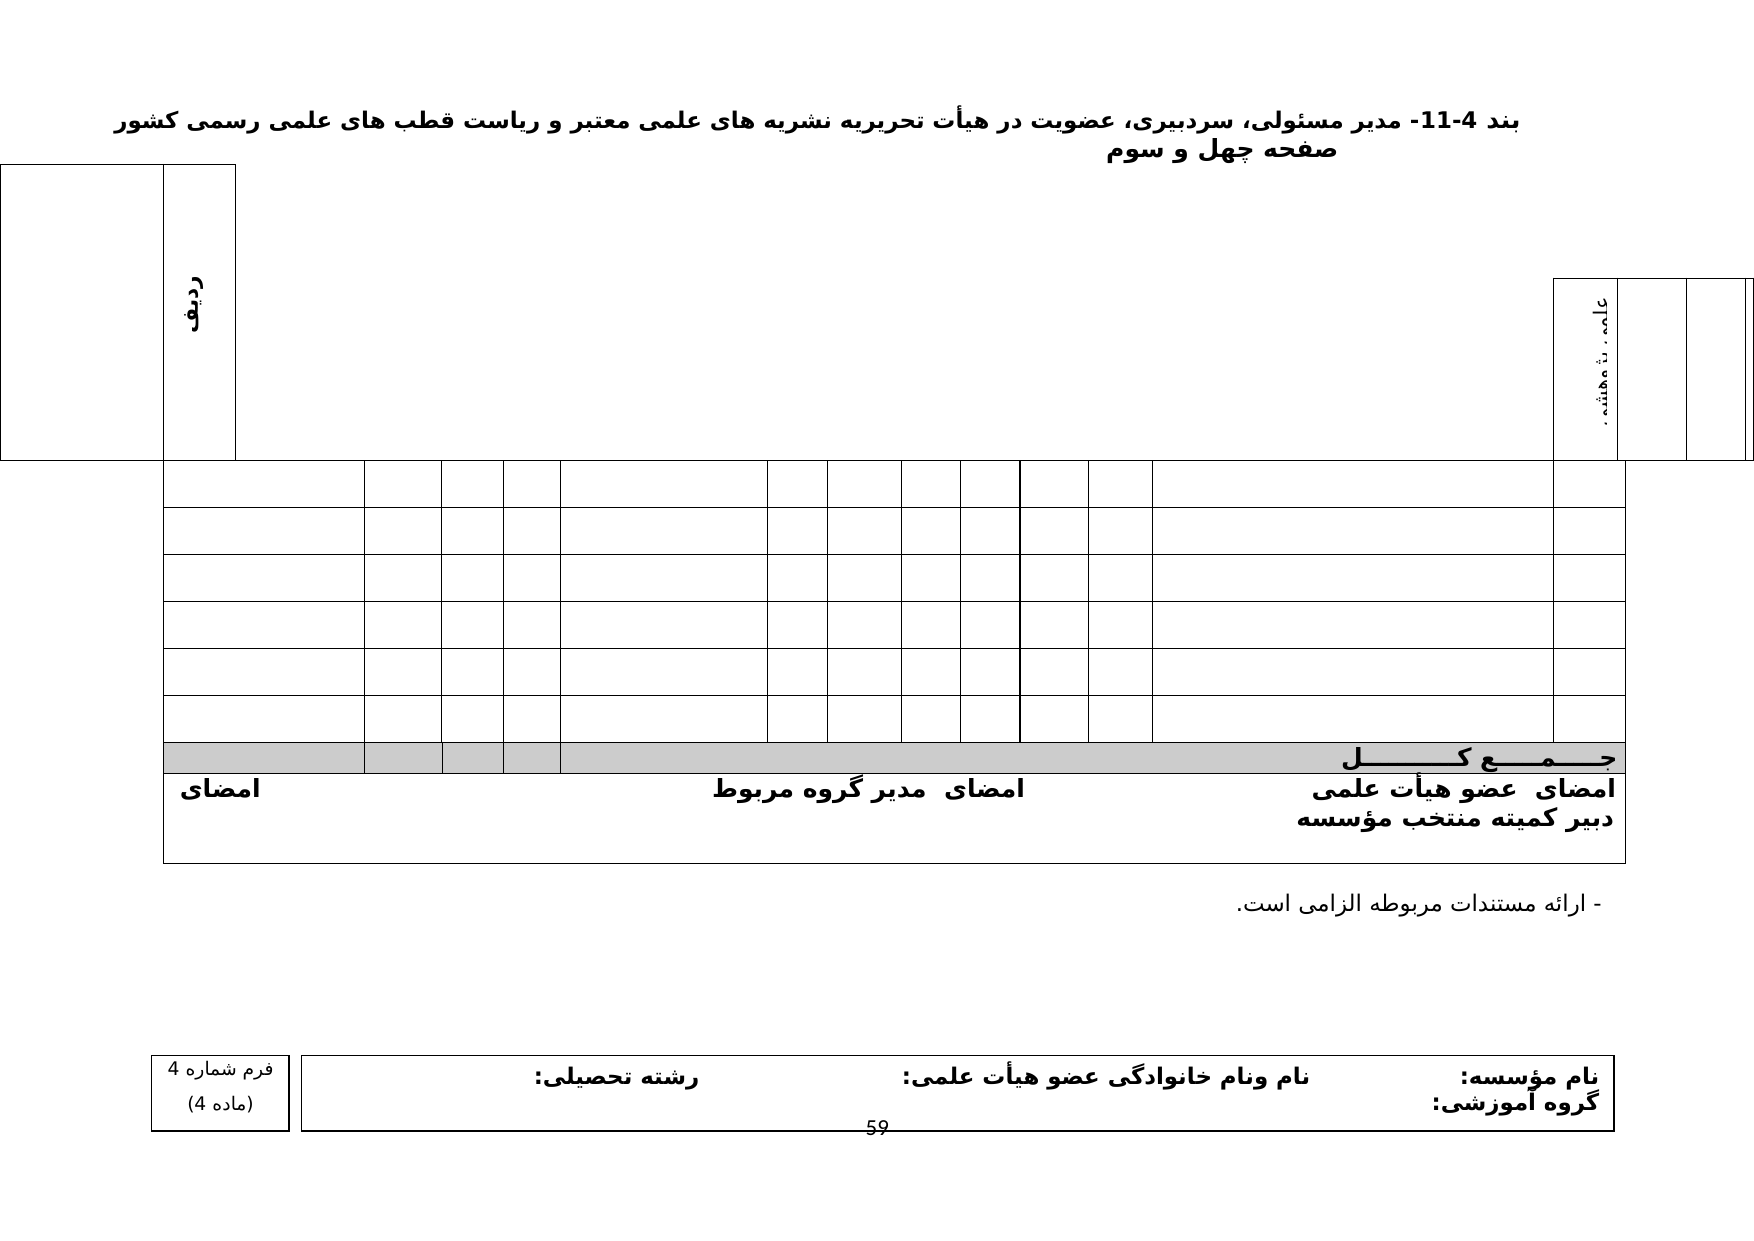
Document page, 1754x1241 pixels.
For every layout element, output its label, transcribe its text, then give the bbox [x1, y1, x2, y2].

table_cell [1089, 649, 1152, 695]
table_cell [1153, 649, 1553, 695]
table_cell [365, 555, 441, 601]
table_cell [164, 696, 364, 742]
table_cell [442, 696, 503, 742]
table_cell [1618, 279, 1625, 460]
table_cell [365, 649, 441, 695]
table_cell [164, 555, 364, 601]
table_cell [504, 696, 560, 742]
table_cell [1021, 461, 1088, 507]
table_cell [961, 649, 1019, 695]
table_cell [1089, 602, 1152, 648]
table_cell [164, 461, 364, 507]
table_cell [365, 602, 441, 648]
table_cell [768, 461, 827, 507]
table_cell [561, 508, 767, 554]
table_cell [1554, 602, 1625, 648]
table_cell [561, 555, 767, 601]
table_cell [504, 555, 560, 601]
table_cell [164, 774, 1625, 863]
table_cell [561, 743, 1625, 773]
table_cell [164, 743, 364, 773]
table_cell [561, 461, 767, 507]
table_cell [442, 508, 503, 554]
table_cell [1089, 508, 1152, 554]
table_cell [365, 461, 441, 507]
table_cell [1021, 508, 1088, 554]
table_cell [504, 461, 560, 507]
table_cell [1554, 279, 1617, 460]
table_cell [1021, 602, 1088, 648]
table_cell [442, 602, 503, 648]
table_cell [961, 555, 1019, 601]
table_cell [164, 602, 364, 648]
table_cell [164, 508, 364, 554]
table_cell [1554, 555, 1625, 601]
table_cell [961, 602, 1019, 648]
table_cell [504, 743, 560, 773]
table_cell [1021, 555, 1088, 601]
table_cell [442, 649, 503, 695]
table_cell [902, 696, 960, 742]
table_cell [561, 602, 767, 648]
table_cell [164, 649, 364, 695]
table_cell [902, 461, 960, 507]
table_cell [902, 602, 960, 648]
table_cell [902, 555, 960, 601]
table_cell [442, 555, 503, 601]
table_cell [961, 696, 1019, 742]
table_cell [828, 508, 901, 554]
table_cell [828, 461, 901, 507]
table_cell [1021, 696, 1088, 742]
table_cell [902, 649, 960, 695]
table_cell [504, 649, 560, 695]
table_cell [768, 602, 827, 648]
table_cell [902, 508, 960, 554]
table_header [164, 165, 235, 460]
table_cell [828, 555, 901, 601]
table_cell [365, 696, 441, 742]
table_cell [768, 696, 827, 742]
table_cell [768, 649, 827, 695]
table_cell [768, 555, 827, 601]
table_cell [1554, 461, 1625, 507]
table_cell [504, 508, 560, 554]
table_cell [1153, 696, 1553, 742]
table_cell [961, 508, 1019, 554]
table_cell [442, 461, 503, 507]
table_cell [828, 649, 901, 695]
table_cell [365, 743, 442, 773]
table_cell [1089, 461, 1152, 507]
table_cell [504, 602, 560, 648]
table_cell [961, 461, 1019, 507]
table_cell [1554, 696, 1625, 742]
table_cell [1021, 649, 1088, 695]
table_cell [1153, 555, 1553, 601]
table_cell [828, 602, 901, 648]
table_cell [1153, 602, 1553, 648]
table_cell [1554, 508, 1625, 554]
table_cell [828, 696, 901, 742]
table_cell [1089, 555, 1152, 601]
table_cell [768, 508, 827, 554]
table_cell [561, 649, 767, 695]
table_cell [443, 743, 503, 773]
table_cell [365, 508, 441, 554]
text بند 4-11- مدیر مسئولی، سردبیری، عضویت در هیأت تحریریه نشریه های علمی معتبر و ریاست قطب های علمی رسمی کشور صفحه چهل و سوم [37, 105, 1720, 164]
text - ارائه مستندات مربوطه الزامی است. [37, 890, 1602, 917]
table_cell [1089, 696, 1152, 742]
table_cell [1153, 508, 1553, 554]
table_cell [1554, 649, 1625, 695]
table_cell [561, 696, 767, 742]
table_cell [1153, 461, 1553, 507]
